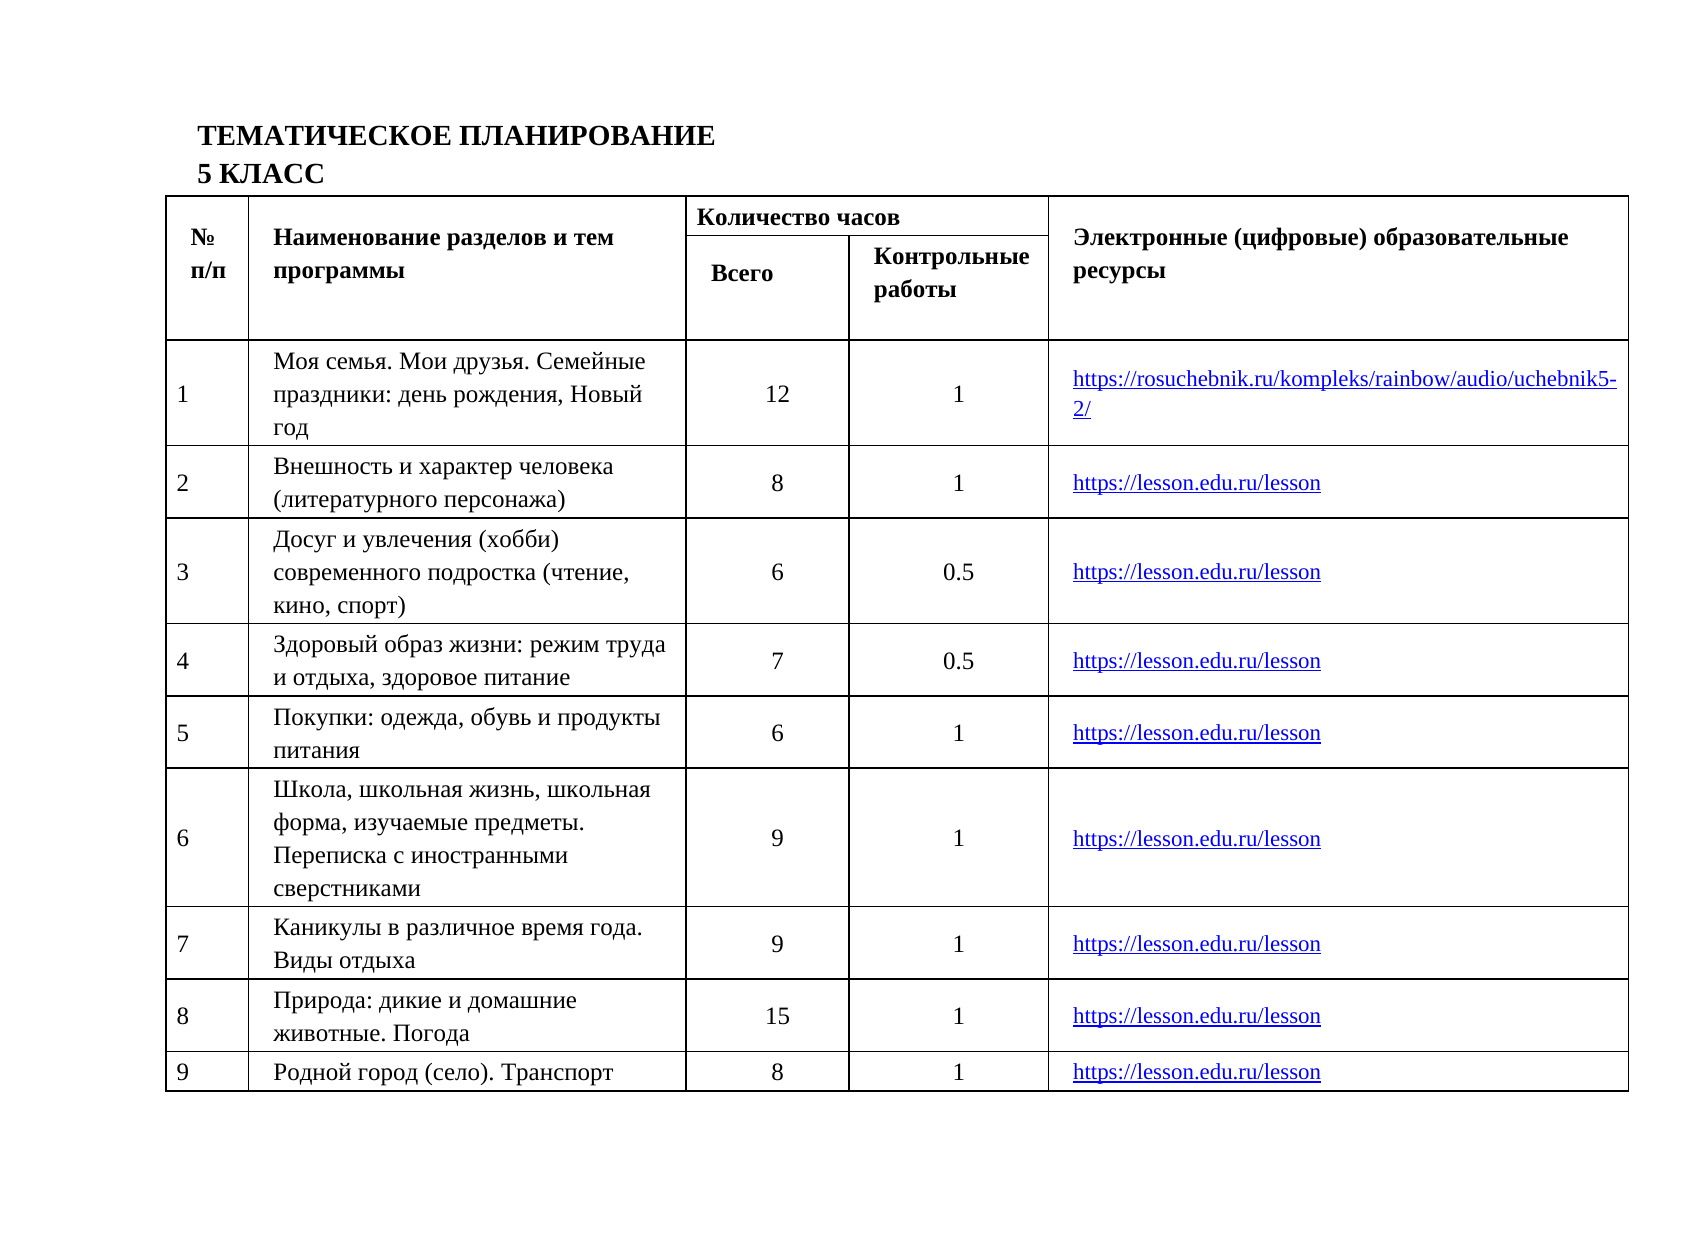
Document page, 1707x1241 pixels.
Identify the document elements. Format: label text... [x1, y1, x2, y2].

table_cell Всего [687, 236, 848, 339]
table_cell 1 [850, 769, 1048, 906]
table_cell Родной город (село). Транспорт [249, 1052, 685, 1090]
table_cell 1 [850, 341, 1048, 445]
table_header Наименование разделов и тем программы [249, 197, 685, 339]
table_cell 1 [850, 697, 1048, 767]
table_cell https://lesson.edu.ru/lesson [1049, 907, 1628, 978]
table_cell 1 [850, 907, 1048, 978]
table_cell https://lesson.edu.ru/lesson [1049, 980, 1628, 1051]
table_cell 8 [687, 1052, 848, 1090]
table_cell 15 [687, 980, 848, 1051]
table_cell Внешность и характер человека (литературного персонажа) [249, 446, 685, 517]
table_cell 6 [167, 769, 248, 906]
table_cell Школа, школьная жизнь, школьная форма, изучаемые предметы. Переписка с иностранными сверстниками [249, 769, 685, 906]
table_cell 9 [687, 769, 848, 906]
table_cell 8 [167, 980, 248, 1051]
table_cell 4 [167, 624, 248, 695]
text ТЕМАТИЧЕСКОЕ ПЛАНИРОВАНИЕ [190, 118, 1618, 152]
table_cell https://lesson.edu.ru/lesson [1049, 519, 1628, 622]
table_cell 5 [167, 697, 248, 767]
table_cell 9 [687, 907, 848, 978]
table_header Количество часов [687, 197, 1048, 234]
table_cell 2 [167, 446, 248, 517]
table_cell Покупки: одежда, обувь и продукты питания [249, 697, 685, 767]
table_cell Моя семья. Мои друзья. Семейные праздники: день рождения, Новый год [249, 341, 685, 445]
table_cell 9 [167, 1052, 248, 1090]
text 5 КЛАСС [190, 157, 1618, 190]
table_cell 0.5 [850, 624, 1048, 695]
table_cell Природа: дикие и домашние животные. Погода [249, 980, 685, 1051]
table_cell 1 [850, 980, 1048, 1051]
table_cell 6 [687, 697, 848, 767]
table_cell 1 [850, 446, 1048, 517]
table_cell 1 [850, 1052, 1048, 1090]
table_cell 0.5 [850, 519, 1048, 622]
table_cell Контрольные работы [850, 236, 1048, 339]
table_cell 7 [687, 624, 848, 695]
table_cell https://lesson.edu.ru/lesson [1049, 624, 1628, 695]
table_header Электронные (цифровые) образовательные ресурсы [1049, 197, 1628, 339]
table_cell Здоровый образ жизни: режим труда и отдыха, здоровое питание [249, 624, 685, 695]
table_cell Каникулы в различное время года. Виды отдыха [249, 907, 685, 978]
table_cell 8 [687, 446, 848, 517]
table_header № п/п [167, 197, 248, 339]
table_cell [1049, 1052, 1628, 1090]
table_cell 3 [167, 519, 248, 622]
table_cell https://lesson.edu.ru/lesson [1049, 697, 1628, 767]
table_cell 7 [167, 907, 248, 978]
table_cell https://rosuchebnik.ru/kompleks/rainbow/audio/uchebnik5-2/ [1049, 341, 1628, 445]
table_cell https://lesson.edu.ru/lesson [1049, 446, 1628, 517]
table_cell 12 [687, 341, 848, 445]
table_cell 6 [687, 519, 848, 622]
table_cell https://lesson.edu.ru/lesson [1049, 769, 1628, 906]
table_cell Досуг и увлечения (хобби) современного подростка (чтение, кино, спорт) [249, 519, 685, 622]
table_cell 1 [167, 341, 248, 445]
